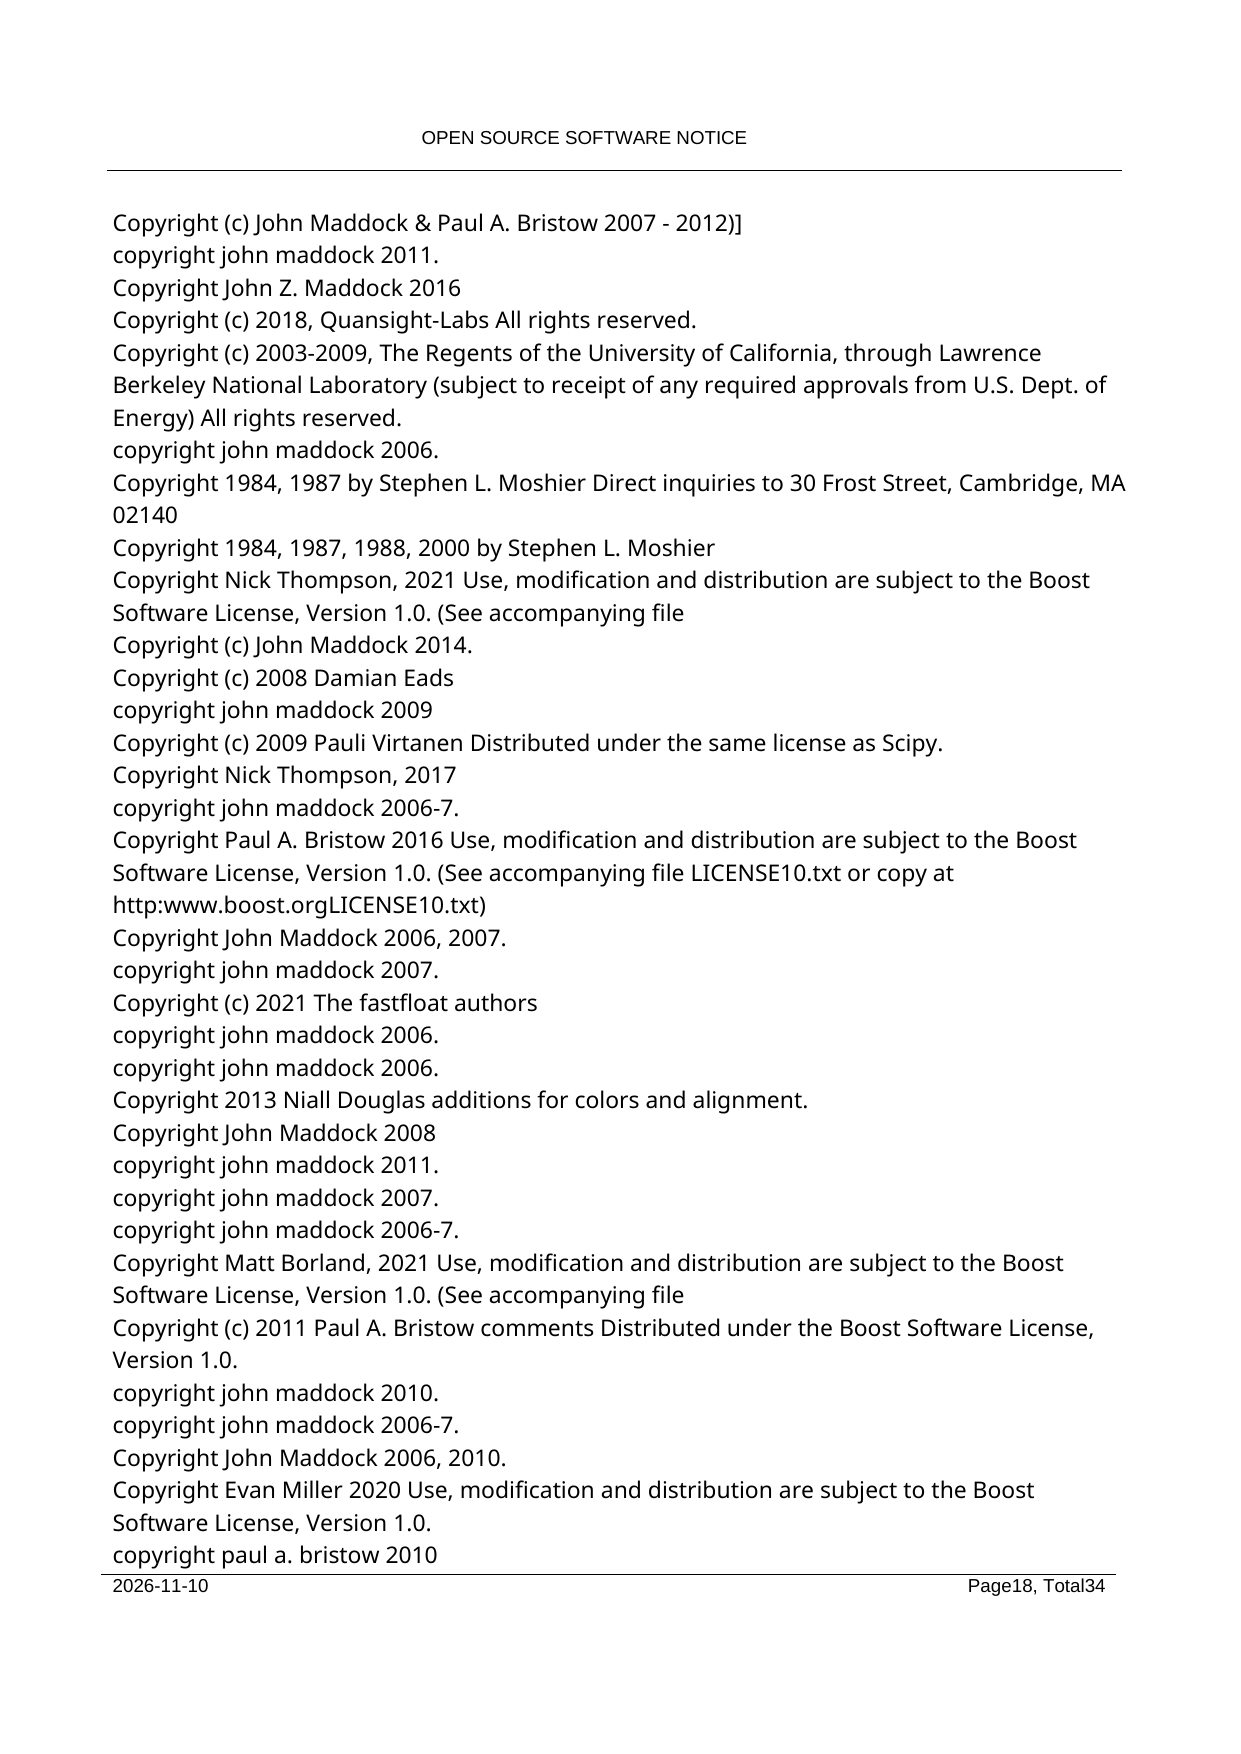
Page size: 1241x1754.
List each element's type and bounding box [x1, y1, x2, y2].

text [112, 206, 1128, 1571]
